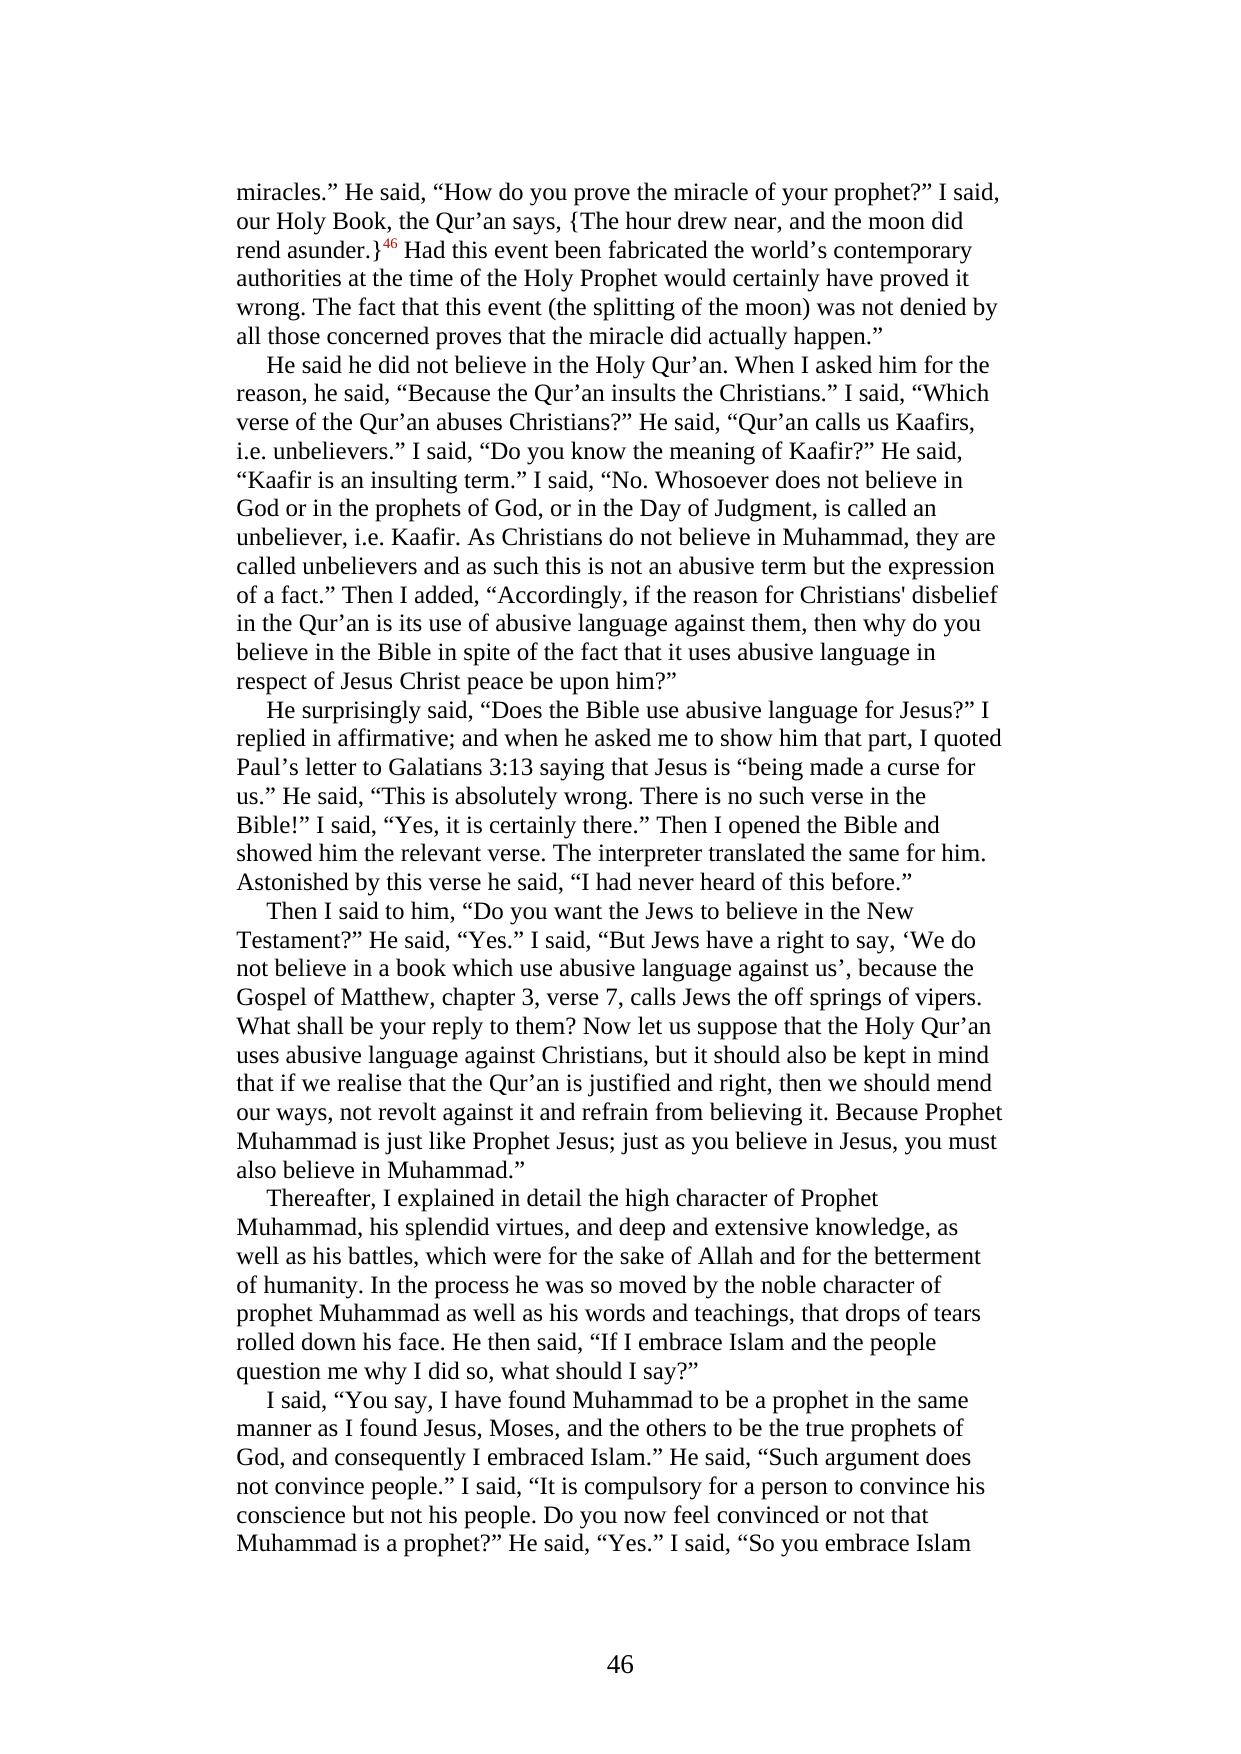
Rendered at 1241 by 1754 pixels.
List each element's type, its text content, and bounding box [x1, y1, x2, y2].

text He said he did not believe in the Holy Qur’an. When I asked him for the reason, he said, “Because the Qur’an insults the Christians.” I said, “Which verse of the Qur’an abuses Christians?” He said, “Qur’an calls us Kaafirs, i.e. unbelievers.” I said, “Do you know the meaning of Kaafir?” He said, “Kaafir is an insulting term.” I said, “No. Whosoever does not believe in God or in the prophets of God, or in the Day of Judgment, is called an unbeliever, i.e. Kaafir. As Christians do not believe in Muhammad, they are called unbelievers and as such this is not an abusive term but the expression of a fact.” Then I added, “Accordingly, if the reason for Christians' disbelief in the Qur’an is its use of abusive language against them, then why do you believe in the Bible in spite of the fact that it uses abusive language in respect of Jesus Christ peace be upon him?” [236, 350, 1004, 695]
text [236, 177, 1004, 350]
text Then I said to him, “Do you want the Jews to believe in the New Testament?” He said, “Yes.” I said, “But Jews have a right to say, ‘We do not believe in a book which use abusive language against us’, because the Gospel of Matthew, chapter 3, verse 7, calls Jews the off springs of vipers. What shall be your reply to them? Now let us suppose that the Holy Qur’an uses abusive language against Christians, but it should also be kept in mind that if we realise that the Qur’an is justified and right, then we should mend our ways, not revolt against it and refrain from believing it. Because Prophet Muhammad is just like Prophet Jesus; just as you believe in Jesus, you must also believe in Muhammad.” [236, 896, 1004, 1183]
text He surprisingly said, “Does the Bible use abusive language for Jesus?” I replied in affirmative; and when he asked me to show him that part, I quoted Paul’s letter to Galatians 3:13 saying that Jesus is “being made a curse for us.” He said, “This is absolutely wrong. There is no such verse in the Bible!” I said, “Yes, it is certainly there.” Then I opened the Bible and showed him the relevant verse. The interpreter translated the same for him. Astonished by this verse he said, “I had never heard of this before.” [236, 695, 1004, 896]
text Thereafter, I explained in detail the high character of Prophet Muhammad, his splendid virtues, and deep and extensive knowledge, as well as his battles, which were for the sake of Allah and for the betterment of humanity. In the process he was so moved by the noble character of prophet Muhammad as well as his words and teachings, that drops of tears rolled down his face. He then said, “If I embrace Islam and the people question me why I did so, what should I say?” [236, 1183, 1004, 1385]
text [236, 1385, 1004, 1557]
